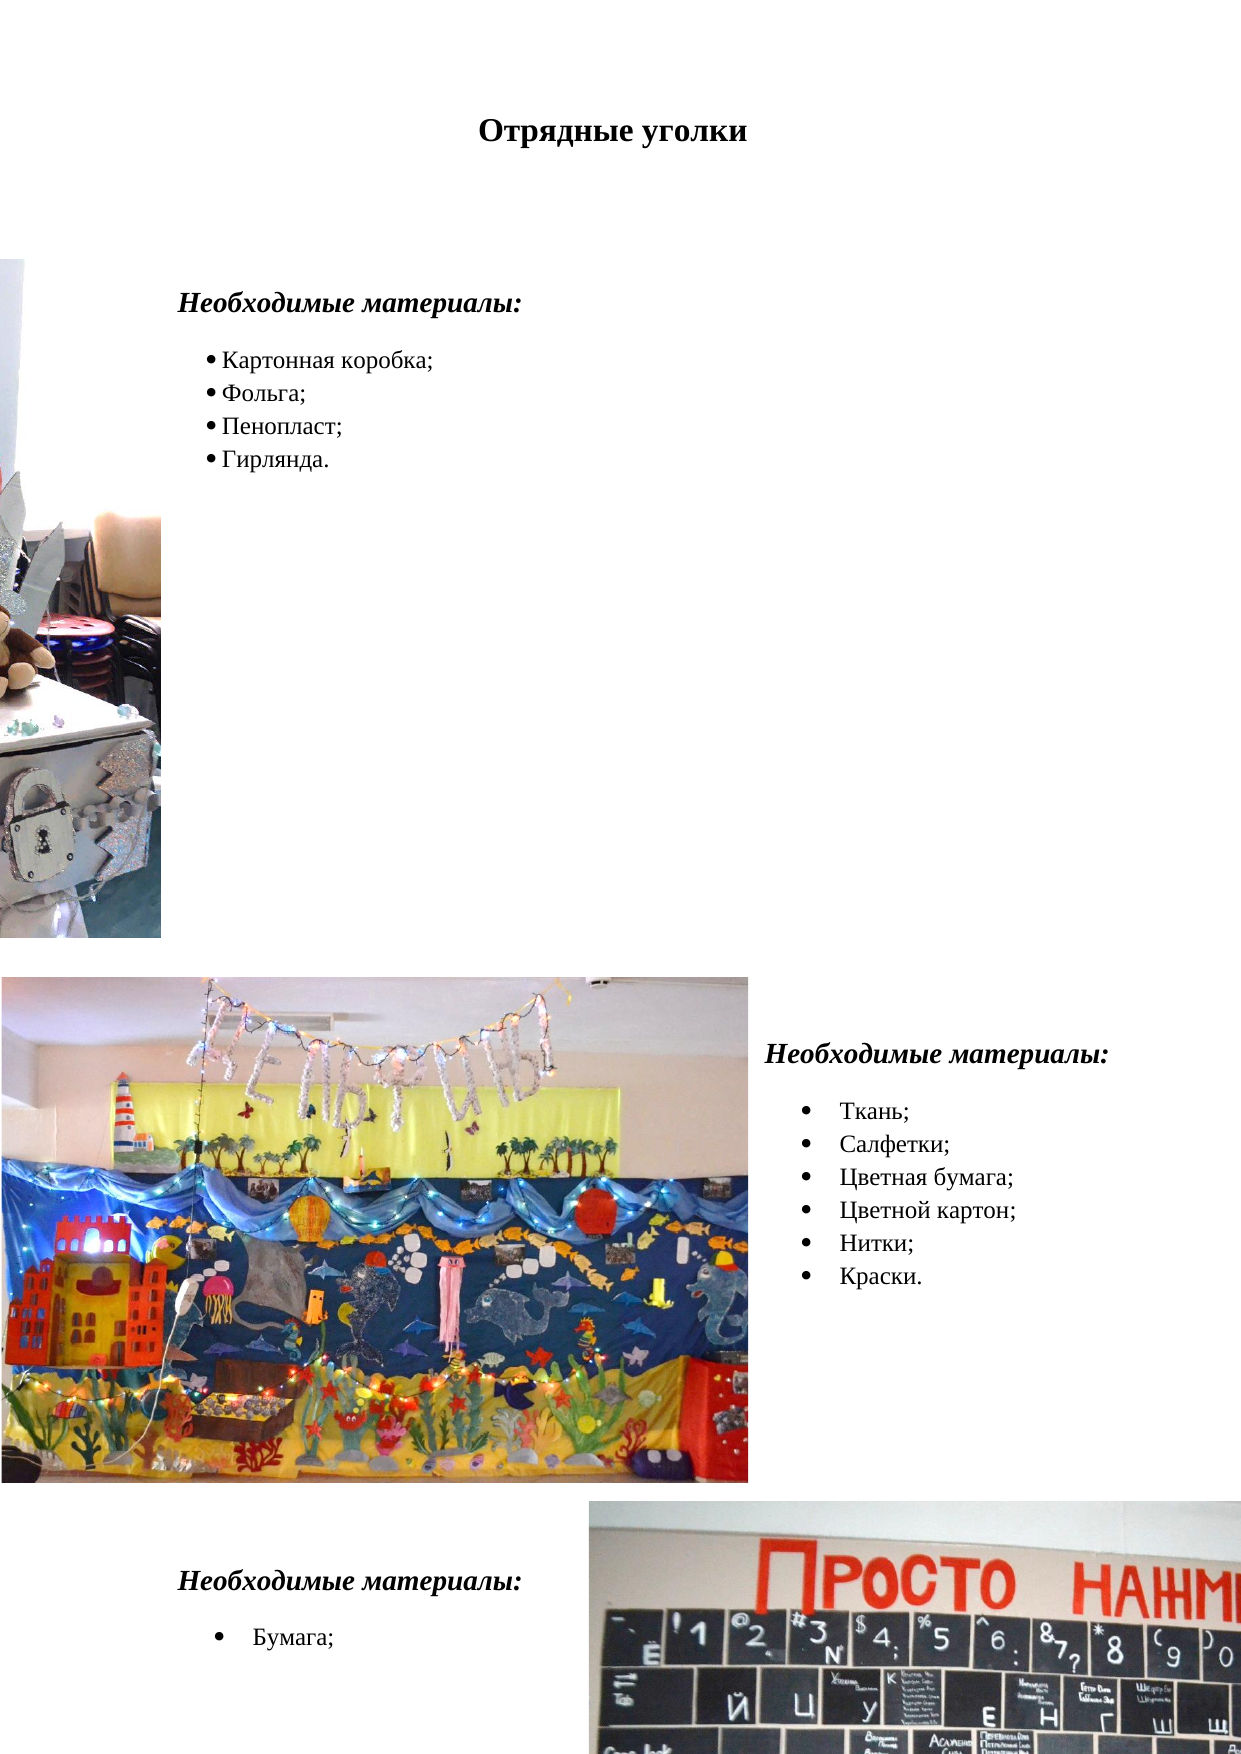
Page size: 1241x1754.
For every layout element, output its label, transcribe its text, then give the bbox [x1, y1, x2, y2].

list Салфетки; [215, 1129, 1152, 1157]
text Необходимые материалы: [177, 1036, 1152, 1070]
list Краски. [215, 1261, 1152, 1289]
list Ткань; [215, 1096, 1152, 1124]
list Пенопласт; [207, 411, 1152, 440]
picture [0, 259, 161, 938]
text Необходимые материалы: [177, 286, 1152, 319]
list Фольга; [207, 378, 1152, 407]
list Нитки; [215, 1228, 1152, 1257]
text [177, 1563, 1152, 1597]
list Картонная коробка; [207, 345, 1152, 374]
list Бумага; [215, 1622, 1152, 1651]
list Гирлянда. [207, 444, 1152, 473]
picture [588, 1501, 1241, 1754]
list Цветная бумага; [215, 1162, 1152, 1191]
text Отрядные уголки [74, 110, 1152, 148]
list Цветной картон; [215, 1195, 1152, 1223]
picture [1, 977, 749, 1483]
